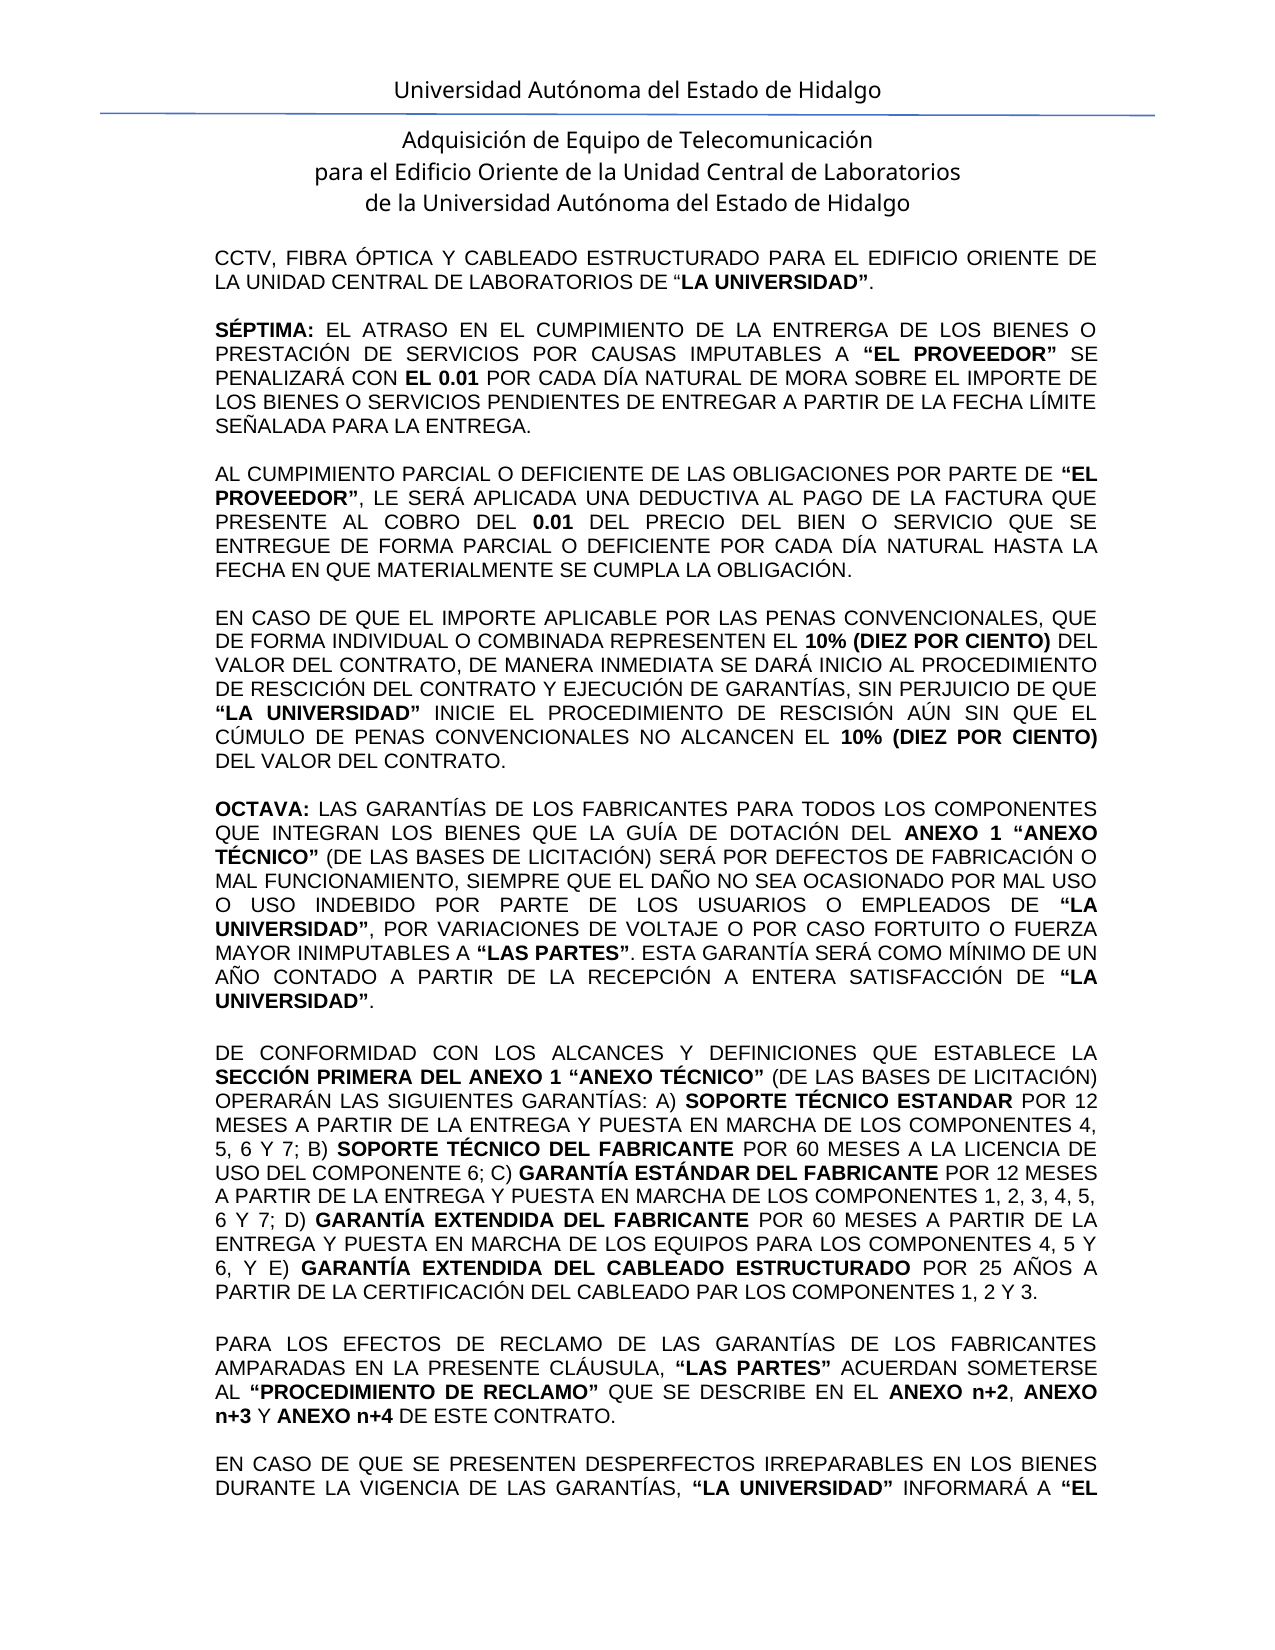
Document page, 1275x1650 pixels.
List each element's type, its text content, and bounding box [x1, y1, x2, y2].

text SÉPTIMA: EL ATRASO EN EL CUMPIMIENTO DE LA ENTRERGA DE LOS BIENES O PRESTACIÓN DE SERVICIOS POR CAUSAS IMPUTABLES A “EL PROVEEDOR” SE PENALIZARÁ CON EL 0.01 POR CADA DÍA NATURAL DE MORA SOBRE EL IMPORTE DE LOS BIENES O SERVICIOS PENDIENTES DE ENTREGAR A PARTIR DE LA FECHA LÍMITE SEÑALADA PARA LA ENTREGA. [215, 318, 1098, 438]
text AL CUMPIMIENTO PARCIAL O DEFICIENTE DE LAS OBLIGACIONES POR PARTE DE “EL PROVEEDOR”, LE SERÁ APLICADA UNA DEDUCTIVA AL PAGO DE LA FACTURA QUE PRESENTE AL COBRO DEL 0.01 DEL PRECIO DEL BIEN O SERVICIO QUE SE ENTREGUE DE FORMA PARCIAL O DEFICIENTE POR CADA DÍA NATURAL HASTA LA FECHA EN QUE MATERIALMENTE SE CUMPLA LA OBLIGACIÓN. [215, 462, 1098, 581]
text OCTAVA: LAS GARANTÍAS DE LOS FABRICANTES PARA TODOS LOS COMPONENTES QUE INTEGRAN LOS BIENES QUE LA GUÍA DE DOTACIÓN DEL ANEXO 1 “ANEXO TÉCNICO” (DE LAS BASES DE LICITACIÓN) SERÁ POR DEFECTOS DE FABRICACIÓN O MAL FUNCIONAMIENTO, SIEMPRE QUE EL DAÑO NO SEA OCASIONADO POR MAL USO O USO INDEBIDO POR PARTE DE LOS USUARIOS O EMPLEADOS DE “LA UNIVERSIDAD”, POR VARIACIONES DE VOLTAJE O POR CASO FORTUITO O FUERZA MAYOR INIMPUTABLES A “LAS PARTES”. ESTA GARANTÍA SERÁ COMO MÍNIMO DE UN AÑO CONTADO A PARTIR DE LA RECEPCIÓN A ENTERA SATISFACCIÓN DE “LA UNIVERSIDAD”. [215, 797, 1098, 1013]
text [215, 1452, 1098, 1500]
text EN CASO DE QUE EL IMPORTE APLICABLE POR LAS PENAS CONVENCIONALES, QUE DE FORMA INDIVIDUAL O COMBINADA REPRESENTEN EL 10% (DIEZ POR CIENTO) DEL VALOR DEL CONTRATO, DE MANERA INMEDIATA SE DARÁ INICIO AL PROCEDIMIENTO DE RESCICIÓN DEL CONTRATO Y EJECUCIÓN DE GARANTÍAS, SIN PERJUICIO DE QUE “LA UNIVERSIDAD” INICIE EL PROCEDIMIENTO DE RESCISIÓN AÚN SIN QUE EL CÚMULO DE PENAS CONVENCIONALES NO ALCANCEN EL 10% (DIEZ POR CIENTO) DEL VALOR DEL CONTRATO. [215, 605, 1098, 773]
text PARA LOS EFECTOS DE RECLAMO DE LAS GARANTÍAS DE LOS FABRICANTES AMPARADAS EN LA PRESENTE CLÁUSULA, “LAS PARTES” ACUERDAN SOMETERSE AL “PROCEDIMIENTO DE RECLAMO” QUE SE DESCRIBE EN EL ANEXO n+2, ANEXO n+3 Y ANEXO n+4 DE ESTE CONTRATO. [215, 1332, 1098, 1428]
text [214, 246, 1098, 294]
text DE CONFORMIDAD CON LOS ALCANCES Y DEFINICIONES QUE ESTABLECE LA SECCIÓN PRIMERA DEL ANEXO 1 “ANEXO TÉCNICO” (DE LAS BASES DE LICITACIÓN) OPERARÁN LAS SIGUIENTES GARANTÍAS: A) SOPORTE TÉCNICO ESTANDAR POR 12 MESES A PARTIR DE LA ENTREGA Y PUESTA EN MARCHA DE LOS COMPONENTES 4, 5, 6 Y 7; B) SOPORTE TÉCNICO DEL FABRICANTE POR 60 MESES A LA LICENCIA DE USO DEL COMPONENTE 6; C) GARANTÍA ESTÁNDAR DEL FABRICANTE POR 12 MESES A PARTIR DE LA ENTREGA Y PUESTA EN MARCHA DE LOS COMPONENTES 1, 2, 3, 4, 5, 6 Y 7; D) GARANTÍA EXTENDIDA DEL FABRICANTE POR 60 MESES A PARTIR DE LA ENTREGA Y PUESTA EN MARCHA DE LOS EQUIPOS PARA LOS COMPONENTES 4, 5 Y 6, Y E) GARANTÍA EXTENDIDA DEL CABLEADO ESTRUCTURADO POR 25 AÑOS A PARTIR DE LA CERTIFICACIÓN DEL CABLEADO PAR LOS COMPONENTES 1, 2 Y 3. [215, 1041, 1098, 1304]
